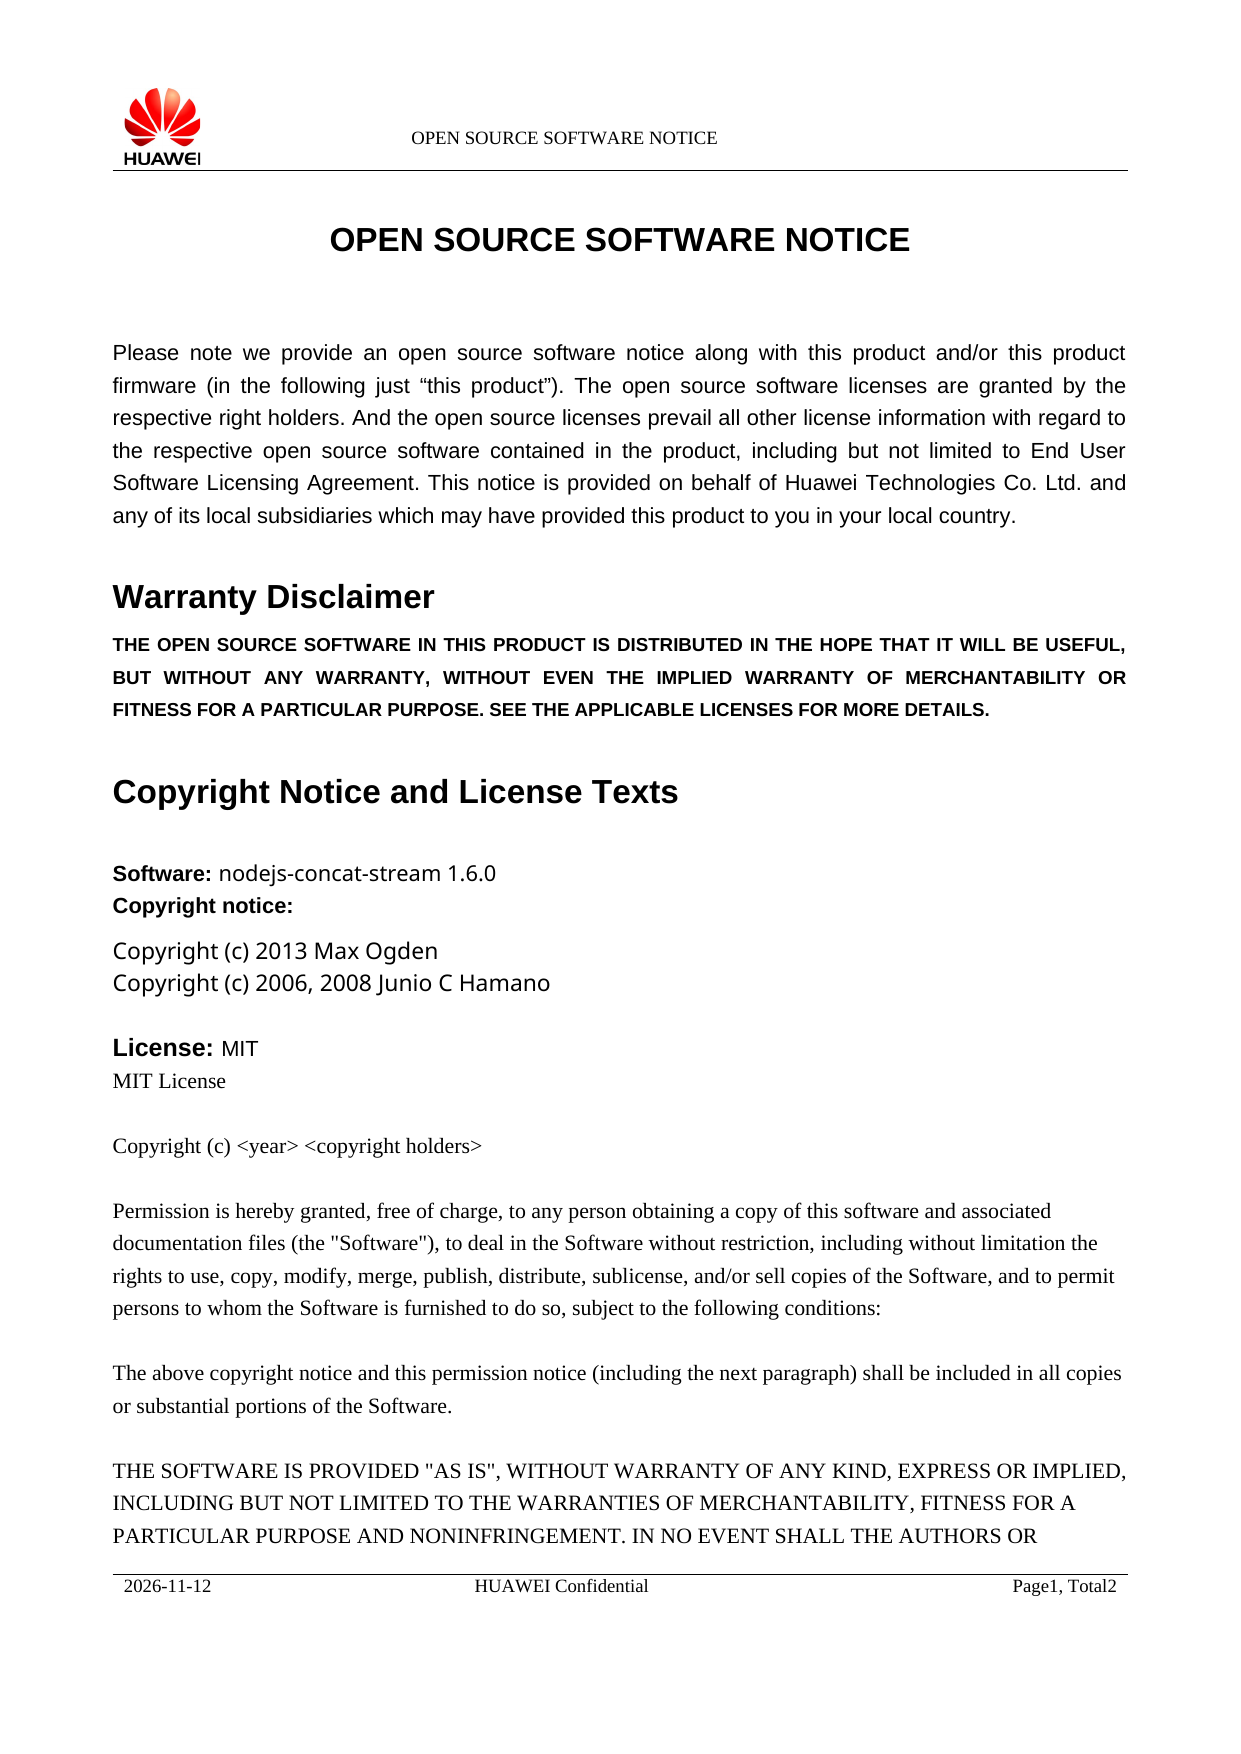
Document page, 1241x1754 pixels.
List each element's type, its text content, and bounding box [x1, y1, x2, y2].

text Copyright (c) 2013 Max Ogden Copyright (c) 2006, 2008 Junio C Hamano [112, 934, 1128, 1031]
text OPEN SOURCE SOFTWARE NOTICE [112, 206, 1128, 271]
text Warranty Disclaimer [112, 564, 1128, 629]
picture [124, 88, 201, 165]
text Copyright Notice and License Texts [112, 759, 1128, 824]
text Copyright notice: [112, 889, 1128, 921]
text The open source software in this product is distributed in the hope that it will be useful, but WITHOUT ANY WARRANTY, without even the implied warranty of MERCHANTABILITY or FITNESS FOR A PARTICULAR PURPOSE. See the applicable licenses for more details. [112, 629, 1128, 726]
text License: MIT [112, 1031, 1128, 1064]
text Please note we provide an open source software notice along with this product and/or this product firmware (in the following just “this product”). The open source software licenses are granted by the respective right holders. And the open source licenses prevail all other license information with regard to the respective open source software contained in the product, including but not limited to End User Software Licensing Agreement. This notice is provided on behalf of Huawei Technologies Co. Ltd. and any of its local subsidiaries which may have provided this product to you in your local country. [112, 336, 1128, 531]
title Software: nodejs-concat-stream 1.6.0 [112, 856, 1128, 889]
